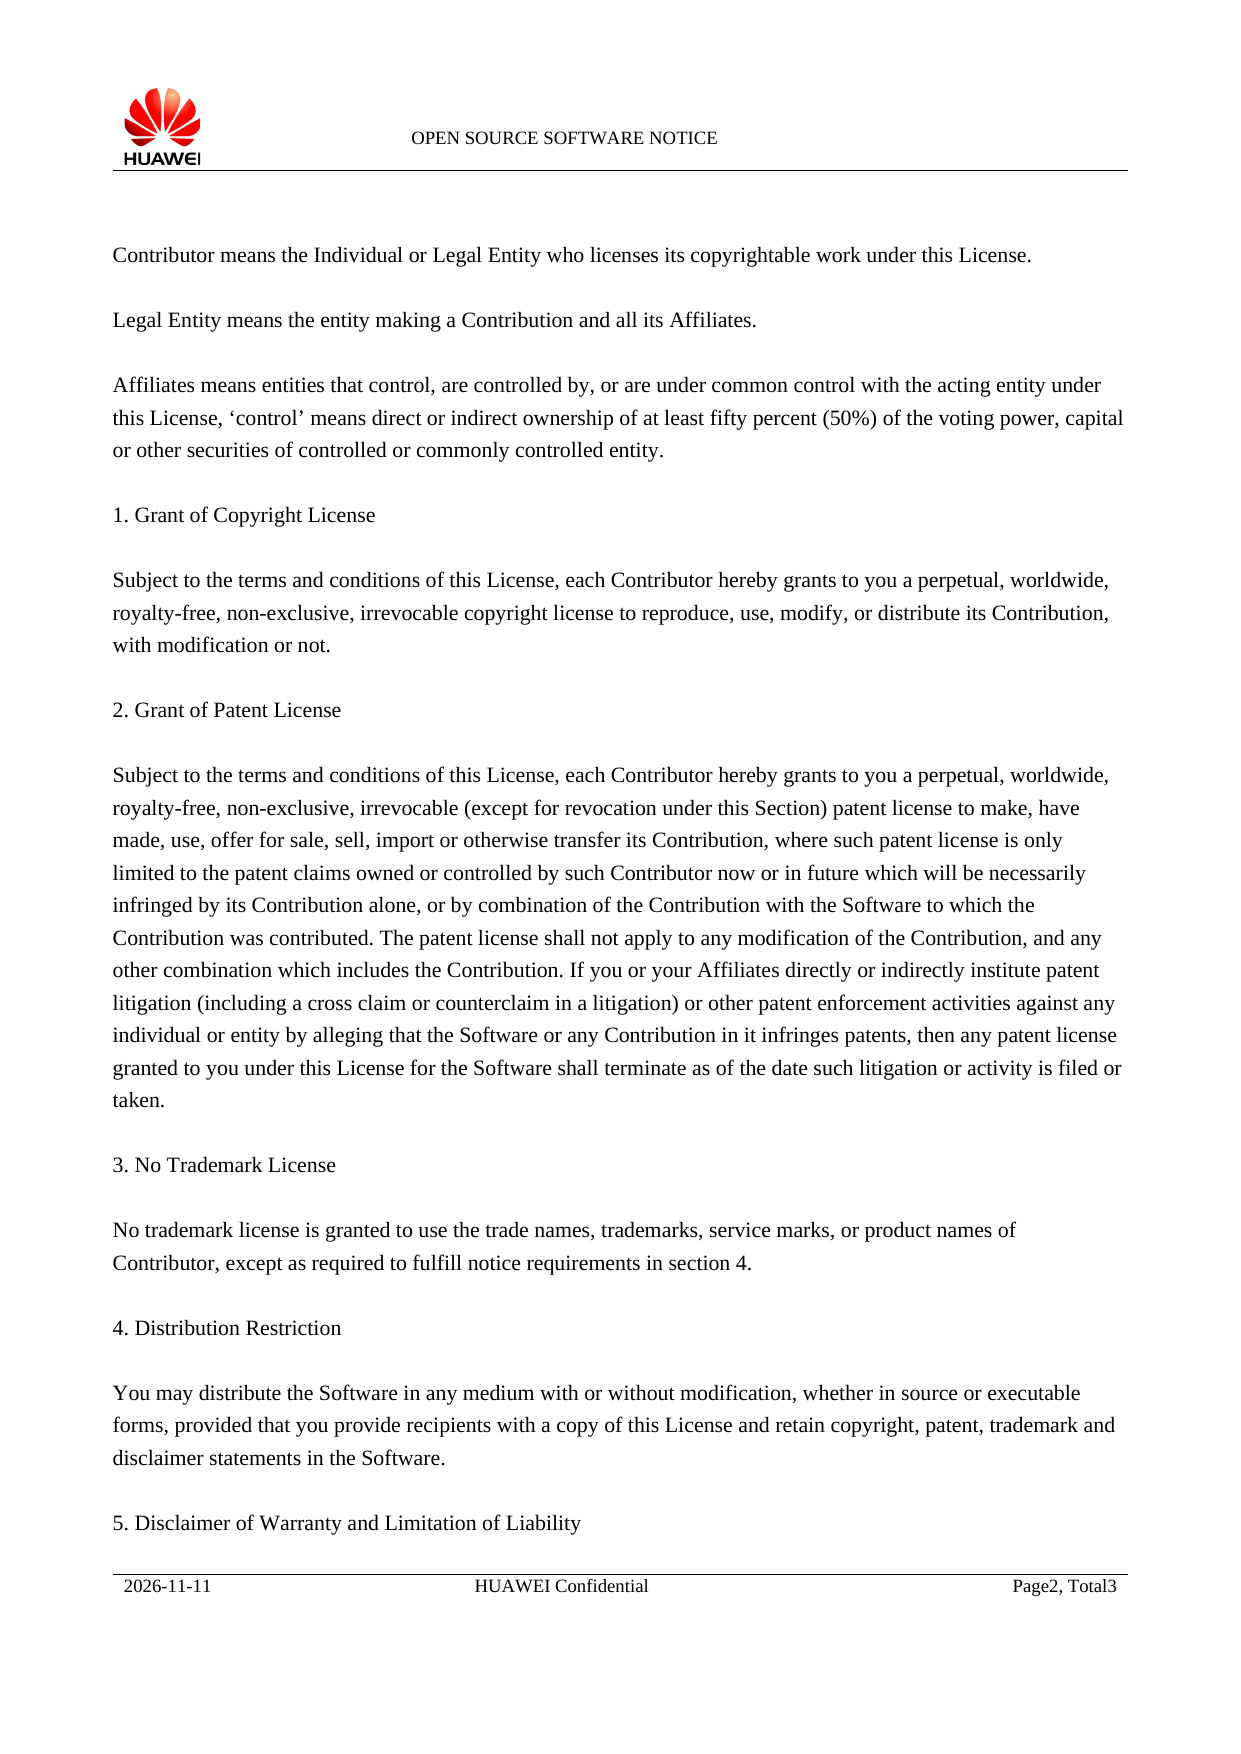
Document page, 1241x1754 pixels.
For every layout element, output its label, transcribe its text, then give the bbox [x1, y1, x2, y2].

picture [124, 88, 201, 165]
